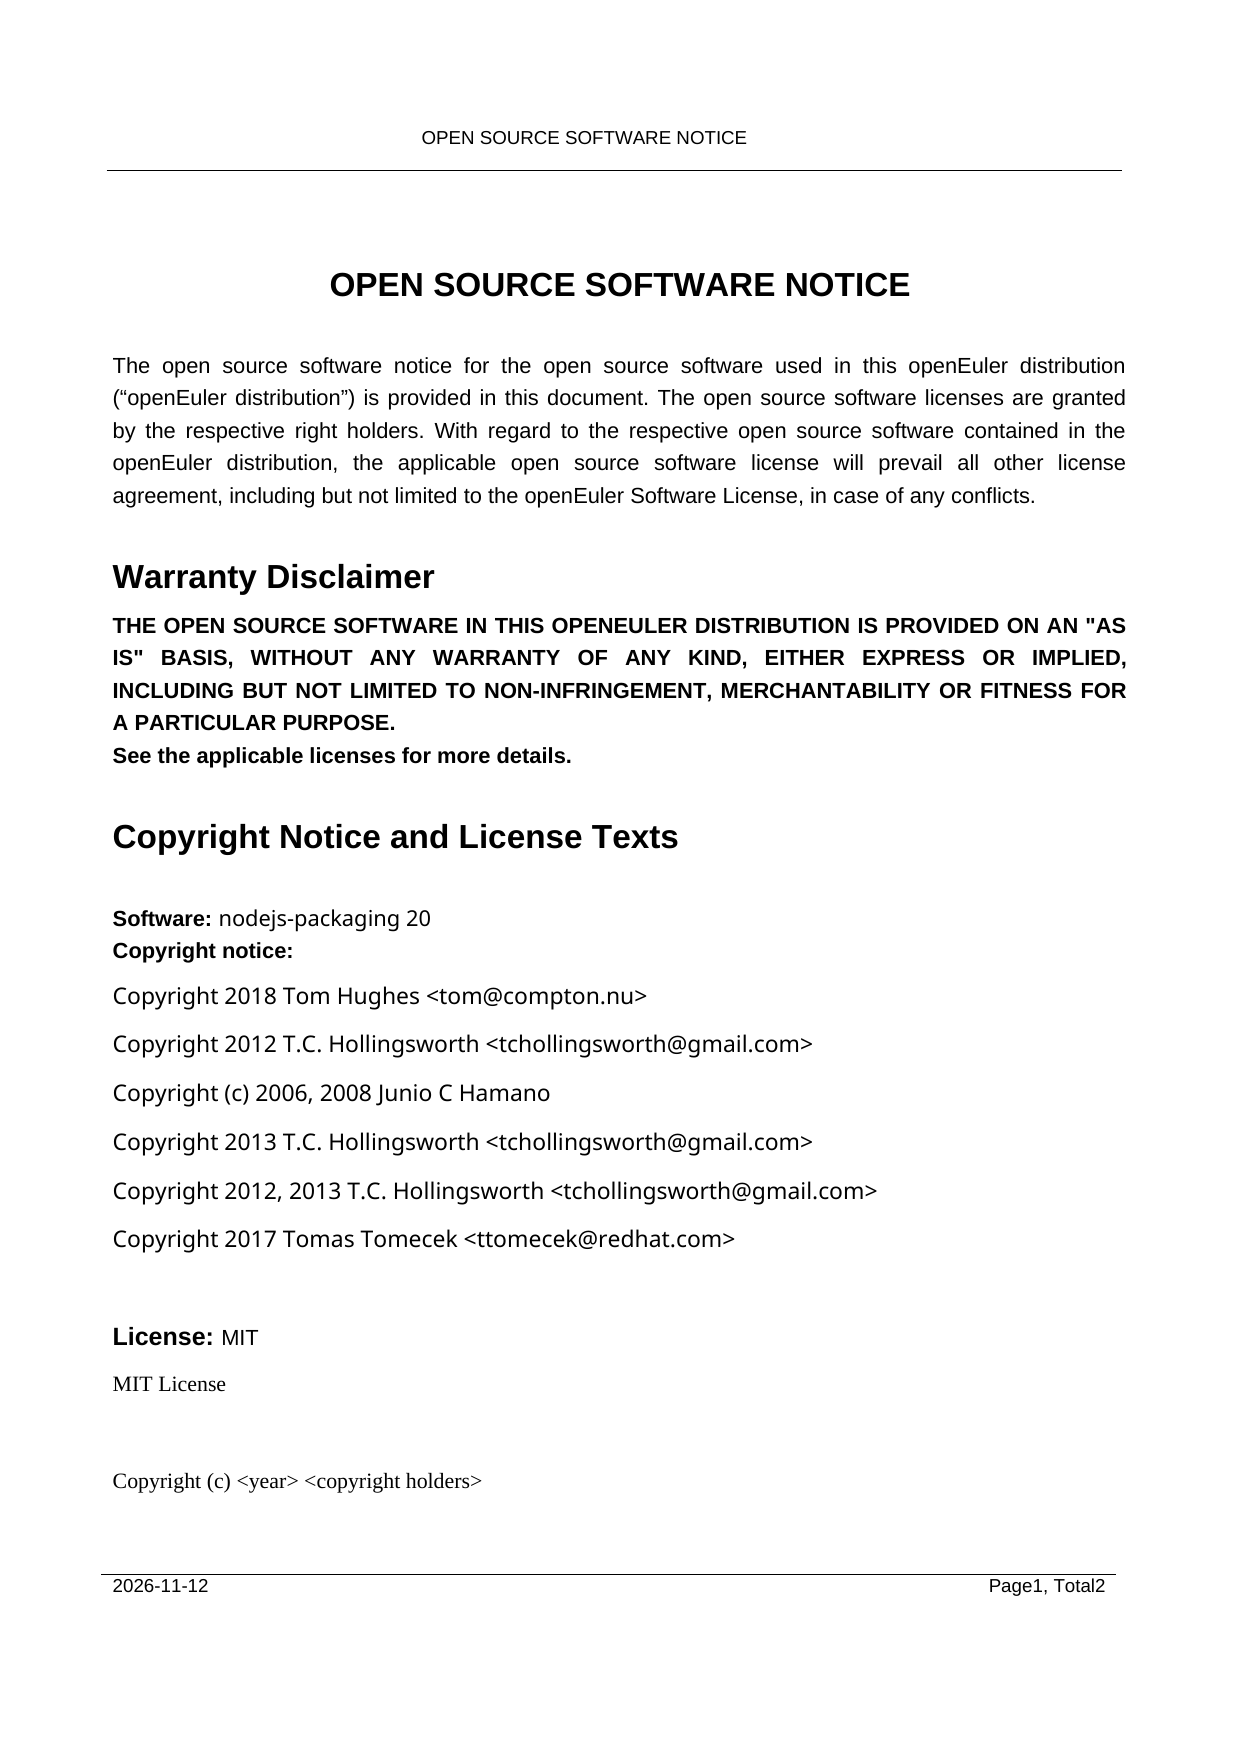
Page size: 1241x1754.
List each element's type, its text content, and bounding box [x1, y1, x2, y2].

text THE OPEN SOURCE SOFTWARE IN THIS OPENEULER DISTRIBUTION IS PROVIDED ON AN "AS IS" BASIS, WITHOUT ANY WARRANTY OF ANY KIND, EITHER EXPRESS OR IMPLIED, INCLUDING BUT NOT LIMITED TO NON-INFRINGEMENT, MERCHANTABILITY OR FITNESS FOR A PARTICULAR PURPOSE. See the applicable licenses for more details. [112, 609, 1128, 771]
text Software: nodejs-packaging 20 [112, 901, 1128, 934]
text Copyright notice: [112, 934, 1128, 966]
text License: MIT [112, 1320, 1128, 1353]
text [112, 1367, 1128, 1497]
text Copyright 2018 Tom Hughes <tom@compton.nu> Copyright 2012 T.C. Hollingsworth <tchollingsworth@gmail.com> Copyright (c) 2006, 2008 Junio C Hamano Copyright 2013 T.C. Hollingsworth <tchollingsworth@gmail.com> Copyright 2012, 2013 T.C. Hollingsworth <tchollingsworth@gmail.com> Copyright 2017 Tomas Tomecek <ttomecek@redhat.com> [112, 979, 1128, 1304]
text Warranty Disclaimer [112, 544, 1128, 609]
text Copyright Notice and License Texts [112, 804, 1128, 869]
text The open source software notice for the open source software used in this openEuler distribution (“openEuler distribution”) is provided in this document. The open source software licenses are granted by the respective right holders. With regard to the respective open source software contained in the openEuler distribution, the applicable open source software license will prevail all other license agreement, including but not limited to the openEuler Software License, in case of any conflicts. [112, 349, 1128, 511]
text OPEN SOURCE SOFTWARE NOTICE [112, 251, 1128, 316]
